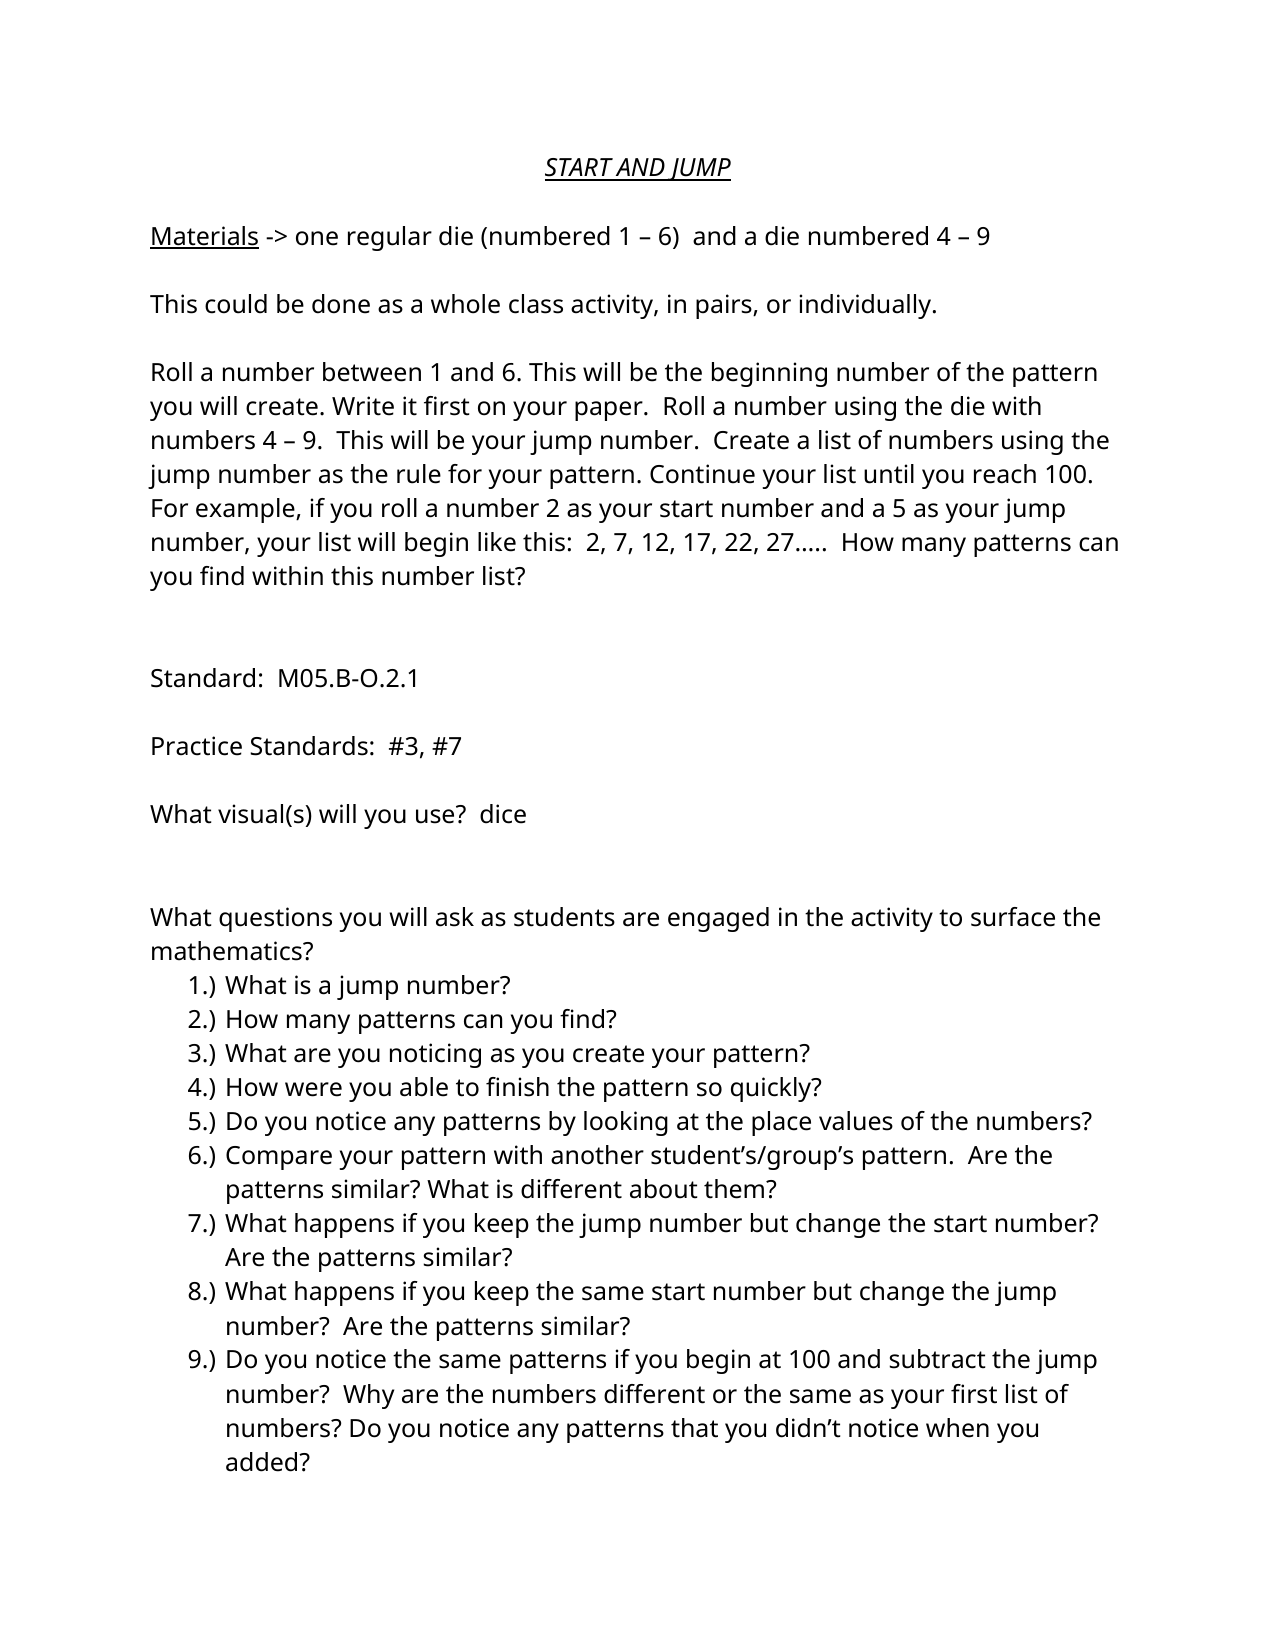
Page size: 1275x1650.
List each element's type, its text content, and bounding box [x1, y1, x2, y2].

text Materials -> one regular die (numbered 1 – 6) and a die numbered 4 – 9 [150, 218, 1125, 252]
list What happens if you keep the same start number but change the jump number? Are the patterns similar? [187, 1274, 1125, 1342]
text Standard: M05.B-O.2.1 [150, 661, 1125, 695]
list Do you notice the same patterns if you begin at 100 and subtract the jump number? Why are the numbers different or the same as your first list of numbers? Do you notice any patterns that you didn’t notice when you added? [187, 1342, 1125, 1478]
text What visual(s) will you use? dice [150, 797, 1125, 831]
list How were you able to finish the pattern so quickly? [187, 1070, 1125, 1104]
list What are you noticing as you create your pattern? [187, 1036, 1125, 1070]
list Compare your pattern with another student’s/group’s pattern. Are the patterns similar? What is different about them? [187, 1138, 1125, 1206]
text This could be done as a whole class activity, in pairs, or individually. [150, 286, 1125, 320]
text Roll a number between 1 and 6. This will be the beginning number of the pattern you will create. Write it first on your paper. Roll a number using the die with numbers 4 – 9. This will be your jump number. Create a list of numbers using the jump number as the rule for your pattern. Continue your list until you reach 100. For example, if you roll a number 2 as your start number and a 5 as your jump number, your list will begin like this: 2, 7, 12, 17, 22, 27….. How many patterns can you find within this number list? [150, 320, 1125, 593]
text What questions you will ask as students are engaged in the activity to surface the mathematics? [150, 899, 1125, 967]
list How many patterns can you find? [187, 1002, 1125, 1036]
list What is a jump number? [187, 967, 1125, 1002]
text Practice Standards: #3, #7 [150, 729, 1125, 763]
list Do you notice any patterns by looking at the place values of the numbers? [187, 1104, 1125, 1138]
text START AND JUMP [150, 150, 1125, 184]
list What happens if you keep the jump number but change the start number? Are the patterns similar? [187, 1206, 1125, 1274]
